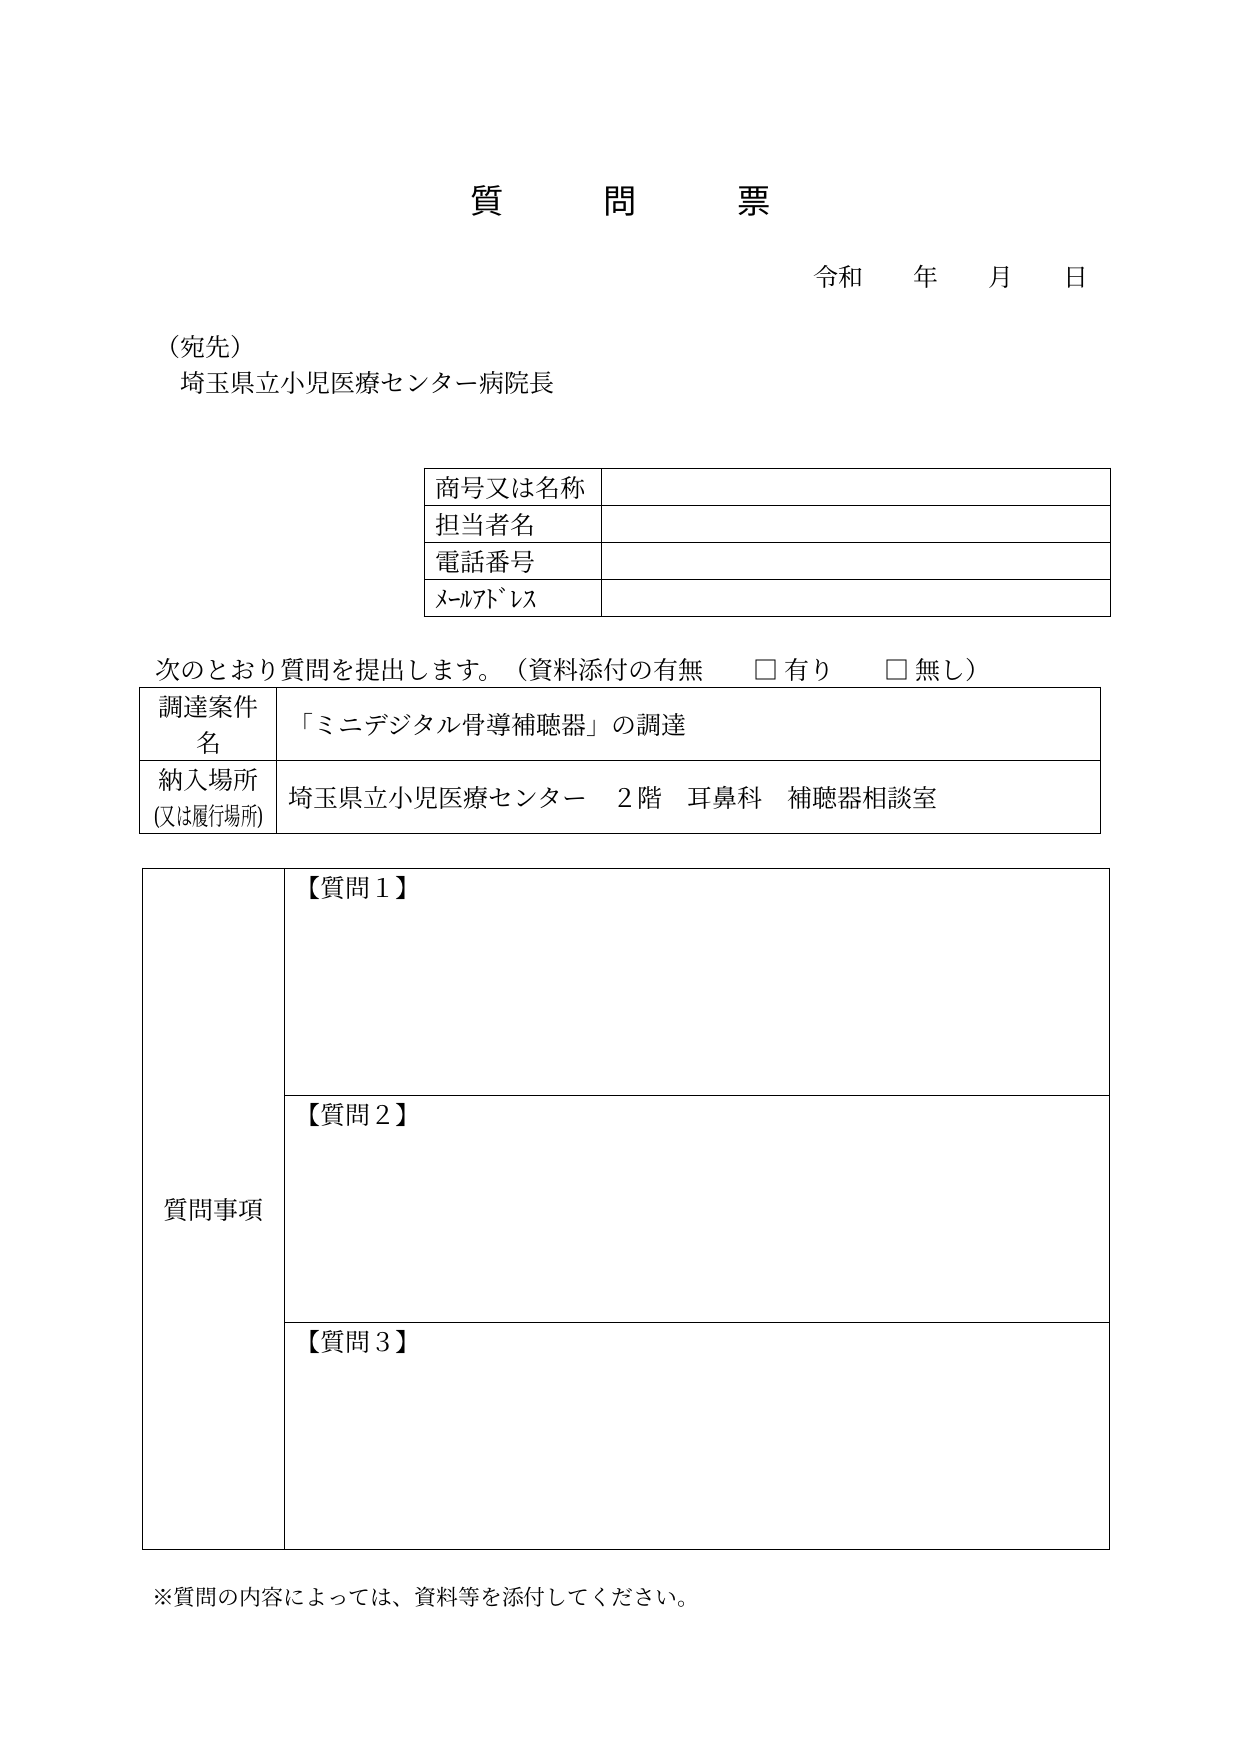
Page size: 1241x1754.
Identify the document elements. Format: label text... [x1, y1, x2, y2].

table_cell ﾒｰﾙｱﾄﾞﾚｽ [425, 580, 601, 616]
table_cell 電話番号 [425, 543, 601, 578]
table_header [602, 469, 1110, 504]
text 質 問 票 [130, 175, 1110, 223]
text ※質問の内容によっては、資料等を添付してください。 [130, 1580, 1110, 1611]
text （宛先） [130, 328, 1110, 363]
text 次のとおり質問を提出します。（資料添付の有無 □ 有り □ 無し） [130, 651, 1110, 687]
table_cell [602, 580, 1110, 616]
table_header 質問事項 [143, 869, 284, 1549]
table_cell [602, 506, 1110, 542]
table_cell 埼玉県立小児医療センター ２階 耳鼻科 補聴器相談室 [277, 761, 1100, 832]
text 令和 年 月 日 [130, 258, 1088, 293]
table_cell 【質問３】 [285, 1323, 1109, 1549]
table_cell 担当者名 [425, 506, 601, 542]
table_header 【質問１】 [285, 869, 1109, 1095]
table_header 商号又は名称 [425, 469, 601, 504]
text 埼玉県立小児医療センター病院長 [130, 363, 1110, 399]
table_cell 納入場所 (又は履行場所) [140, 761, 276, 832]
table_header 調達案件名 [140, 688, 276, 759]
table_header 「ミニデジタル骨導補聴器」の調達 [277, 688, 1100, 759]
table_cell 【質問２】 [285, 1096, 1109, 1322]
table_cell [602, 543, 1110, 578]
